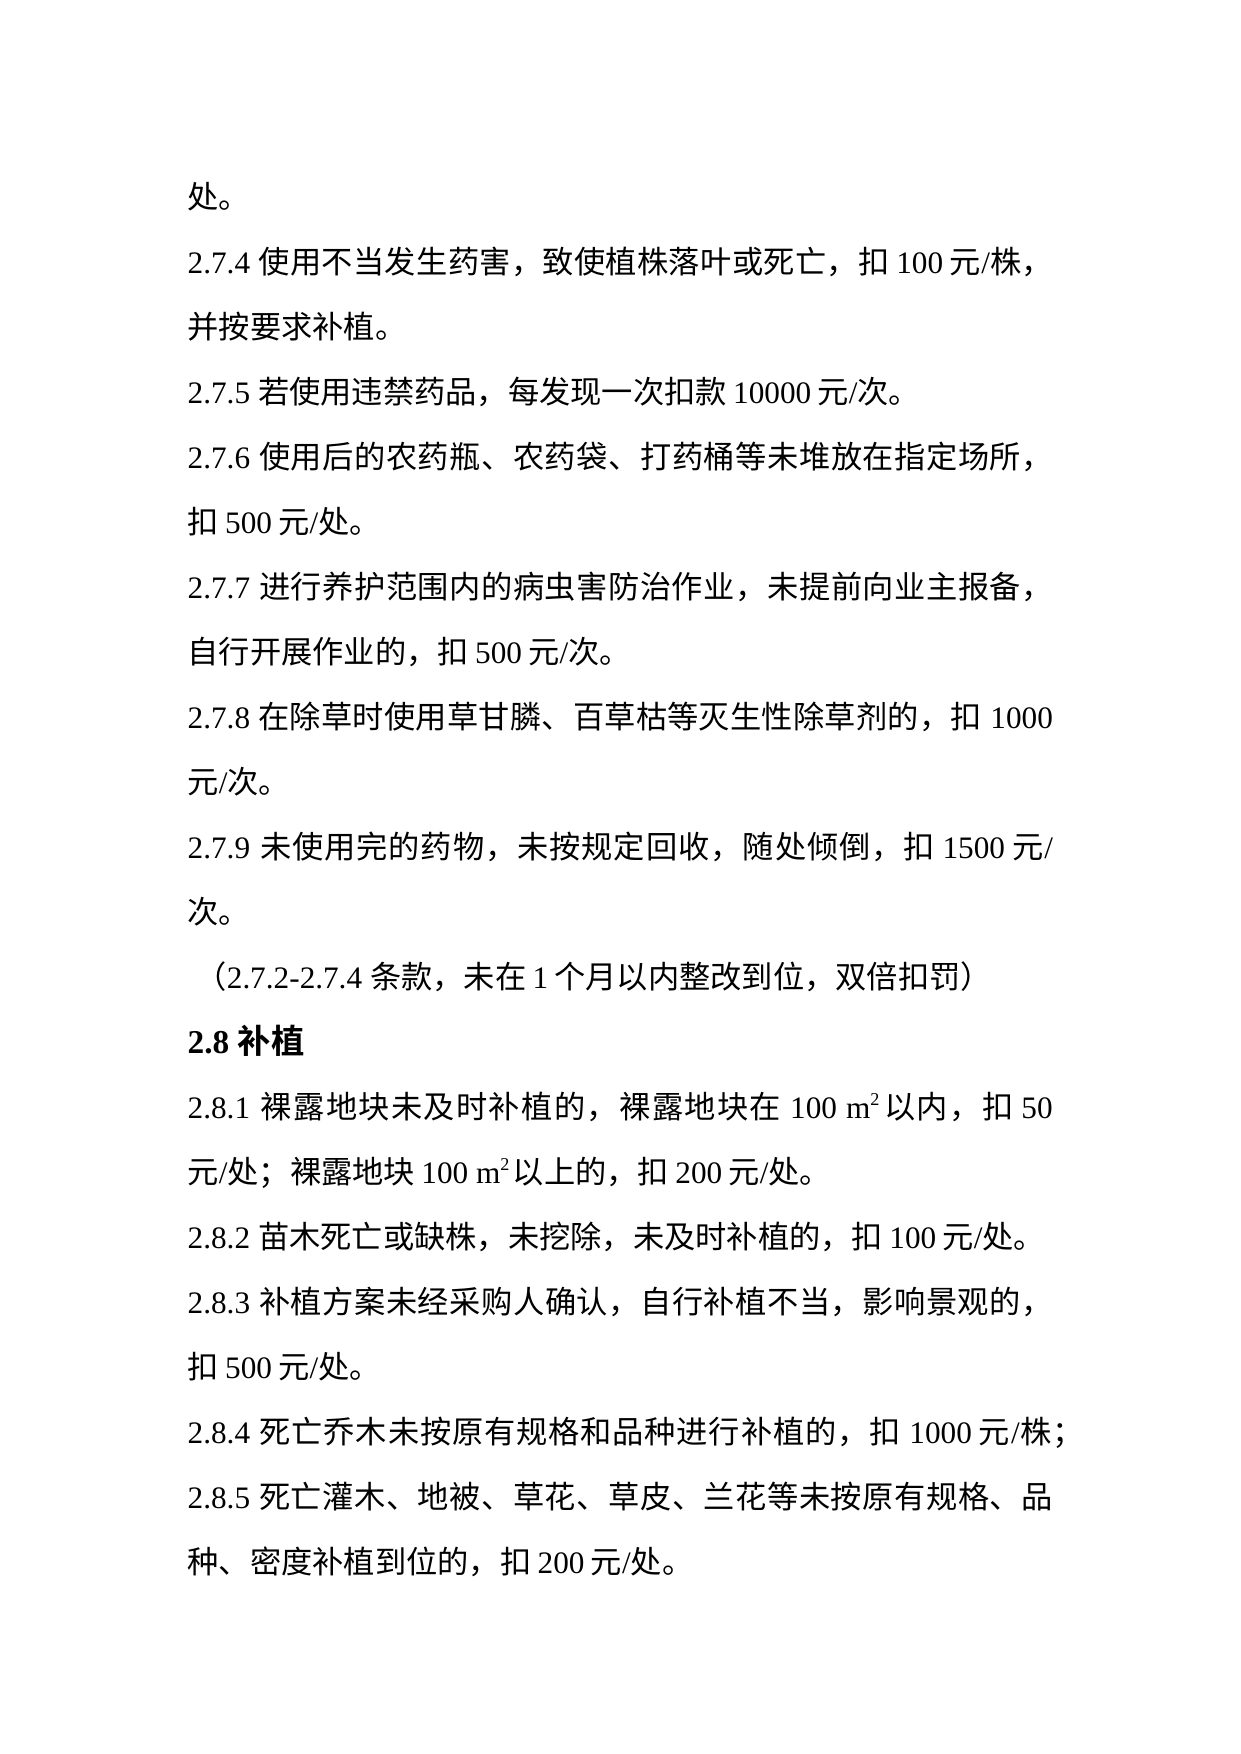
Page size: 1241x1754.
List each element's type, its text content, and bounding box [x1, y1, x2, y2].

text 2.7.4 使用不当发生药害，致使植株落叶或死亡，扣100元/株，并按要求补植。 [187, 227, 1053, 357]
text 2.8.4 死亡乔木未按原有规格和品种进行补植的，扣1000元/株；2.8.5 死亡灌木、地被、草花、草皮、兰花等未按原有规格、品种、密度补植到位的，扣200元/处。 [187, 1397, 1053, 1592]
text 2.8.2 苗木死亡或缺株，未挖除，未及时补植的，扣100元/处。 [187, 1202, 1053, 1267]
text 2.7.5 若使用违禁药品，每发现一次扣款10000元/次。 [187, 357, 1053, 422]
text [187, 162, 1053, 227]
text 2.7.7 进行养护范围内的病虫害防治作业，未提前向业主报备，自行开展作业的，扣500元/次。 [187, 552, 1053, 682]
text 2.7.6 使用后的农药瓶、农药袋、打药桶等未堆放在指定场所，扣500元/处。 [187, 422, 1053, 552]
text （2.7.2-2.7.4 条款，未在1个月以内整改到位，双倍扣罚） [187, 942, 1053, 1007]
text 2.8 补植 [187, 1007, 1053, 1072]
text 2.8.1 裸露地块未及时补植的，裸露地块在100 m2以内，扣50元/处；裸露地块100 m2以上的，扣200元/处。 [187, 1072, 1053, 1202]
text 2.8.3 补植方案未经采购人确认，自行补植不当，影响景观的，扣500元/处。 [187, 1267, 1053, 1397]
text 2.7.8 在除草时使用草甘膦、百草枯等灭生性除草剂的，扣1000元/次。 [187, 682, 1053, 812]
text 2.7.9 未使用完的药物，未按规定回收，随处倾倒，扣1500元/次。 [187, 812, 1053, 942]
